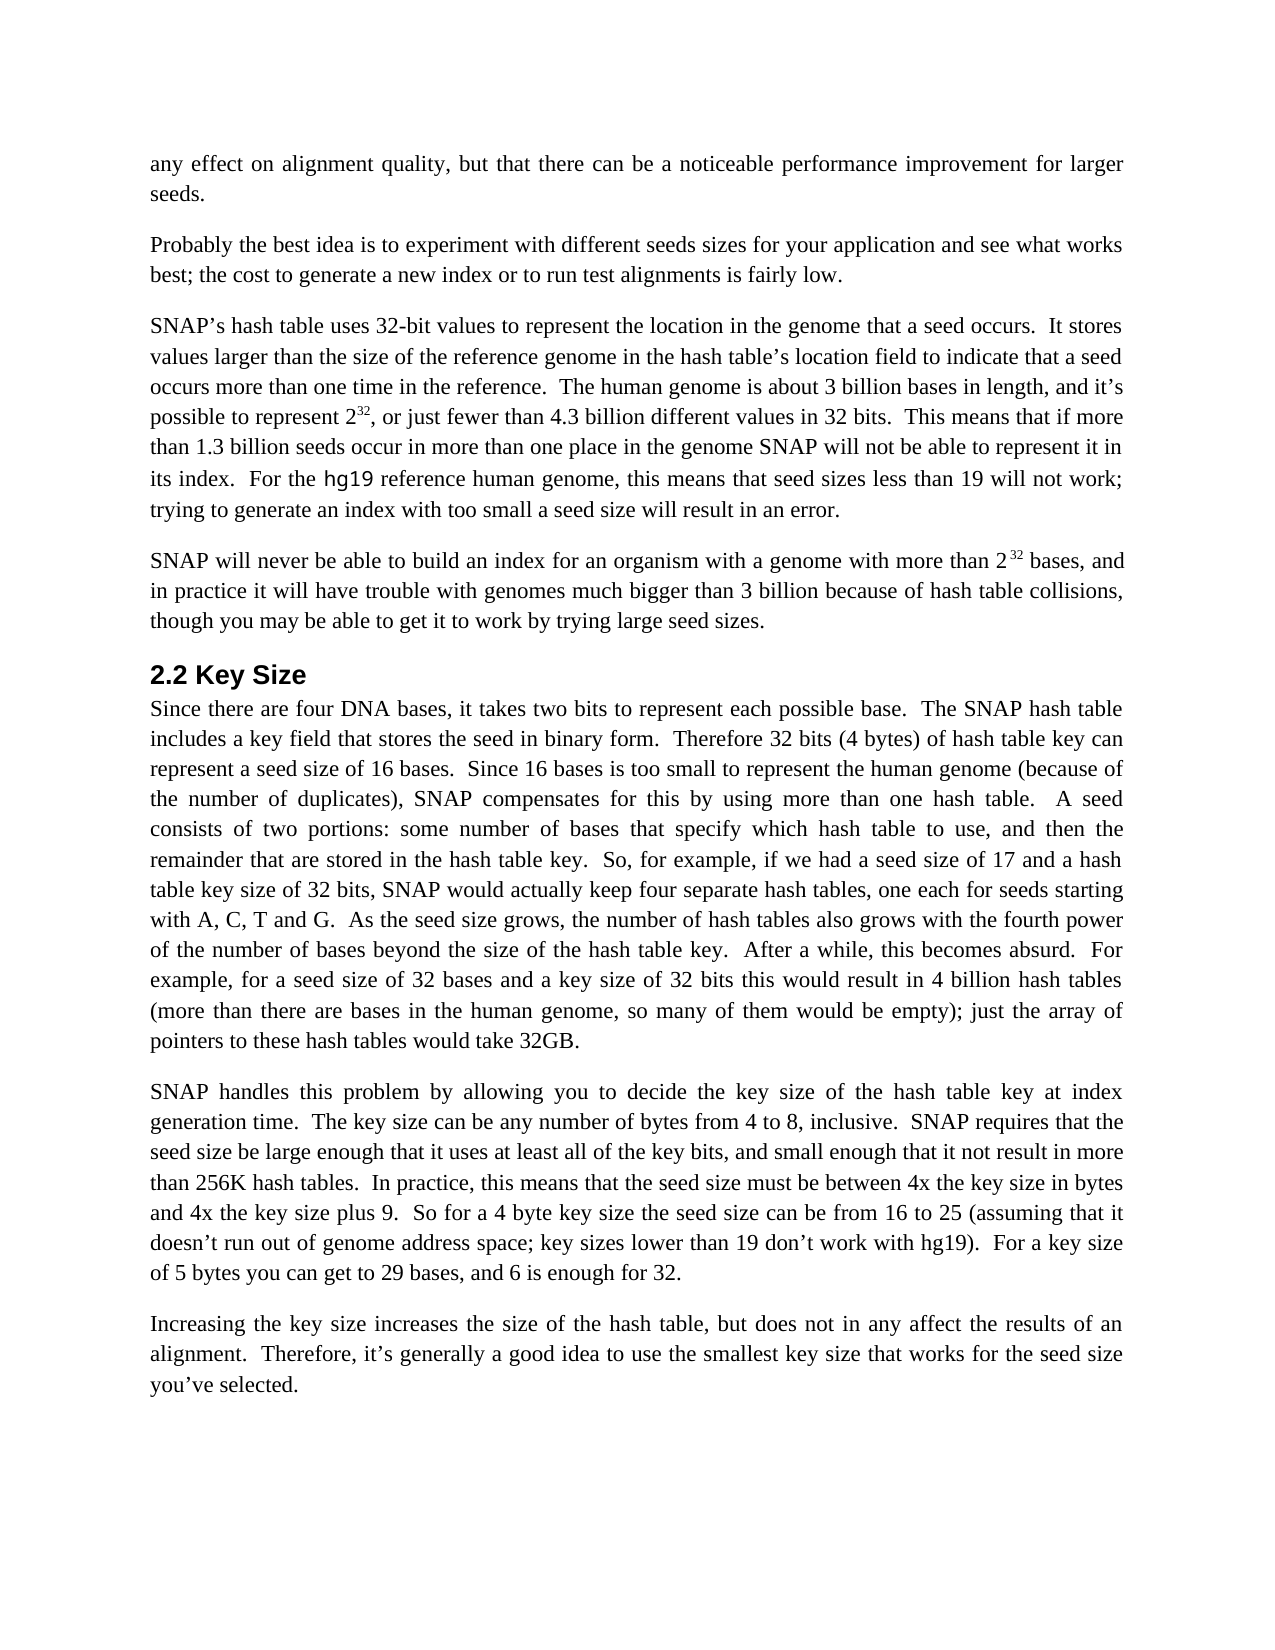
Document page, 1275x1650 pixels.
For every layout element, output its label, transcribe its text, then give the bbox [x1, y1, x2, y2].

text SNAP handles this problem by allowing you to decide the key size of the hash table key at index generation time. The key size can be any number of bytes from 4 to 8, inclusive. SNAP requires that the seed size be large enough that it uses at least all of the key bits, and small enough that it not result in more than 256K hash tables. In practice, this means that the seed size must be between 4x the key size in bytes and 4x the key size plus 9. So for a 4 byte key size the seed size can be from 16 to 25 (assuming that it doesn’t run out of genome address space; key sizes lower than 19 don’t work with hg19). For a key size of 5 bytes you can get to 29 bases, and 6 is enough for 32. [150, 1078, 1125, 1286]
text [150, 150, 1125, 207]
text Since there are four DNA bases, it takes two bits to represent each possible base. The SNAP hash table includes a key field that stores the seed in binary form. Therefore 32 bits (4 bytes) of hash table key can represent a seed size of 16 bases. Since 16 bases is too small to represent the human genome (because of the number of duplicates), SNAP compensates for this by using more than one hash table. A seed consists of two portions: some number of bases that specify which hash table to use, and then the remainder that are stored in the hash table key. So, for example, if we had a seed size of 17 and a hash table key size of 32 bits, SNAP would actually keep four separate hash tables, one each for seeds starting with A, C, T and G. As the seed size grows, the number of hash tables also grows with the fourth power of the number of bases beyond the size of the hash table key. After a while, this becomes absurd. For example, for a seed size of 32 bases and a key size of 32 bits this would result in 4 billion hash tables (more than there are bases in the human genome, so many of them would be empty); just the array of pointers to these hash tables would take 32GB. [150, 694, 1125, 1053]
text SNAP’s hash table uses 32-bit values to represent the location in the genome that a seed occurs. It stores values larger than the size of the reference genome in the hash table’s location field to indicate that a seed occurs more than one time in the reference. The human genome is about 3 billion bases in length, and it’s possible to represent 232, or just fewer than 4.3 billion different values in 32 bits. This means that if more than 1.3 billion seeds occur in more than one place in the genome SNAP will not be able to represent it in its index. For the hg19 reference human genome, this means that seed sizes less than 19 will not work; trying to generate an index with too small a seed size will result in an error. [150, 312, 1125, 522]
text Increasing the key size increases the size of the hash table, but does not in any affect the results of an alignment. Therefore, it’s generally a good idea to use the smallest key size that works for the seed size you’ve selected. [150, 1310, 1125, 1397]
subtitle 2.2 Key Size [150, 659, 1125, 690]
text Probably the best idea is to experiment with different seeds sizes for your application and see what works best; the cost to generate a new index or to run test alignments is fairly low. [150, 231, 1125, 288]
text SNAP will never be able to build an index for an organism with a genome with more than 232 bases, and in practice it will have trouble with genomes much bigger than 3 billion because of hash table collisions, though you may be able to get it to work by trying large seed sizes. [150, 547, 1125, 634]
